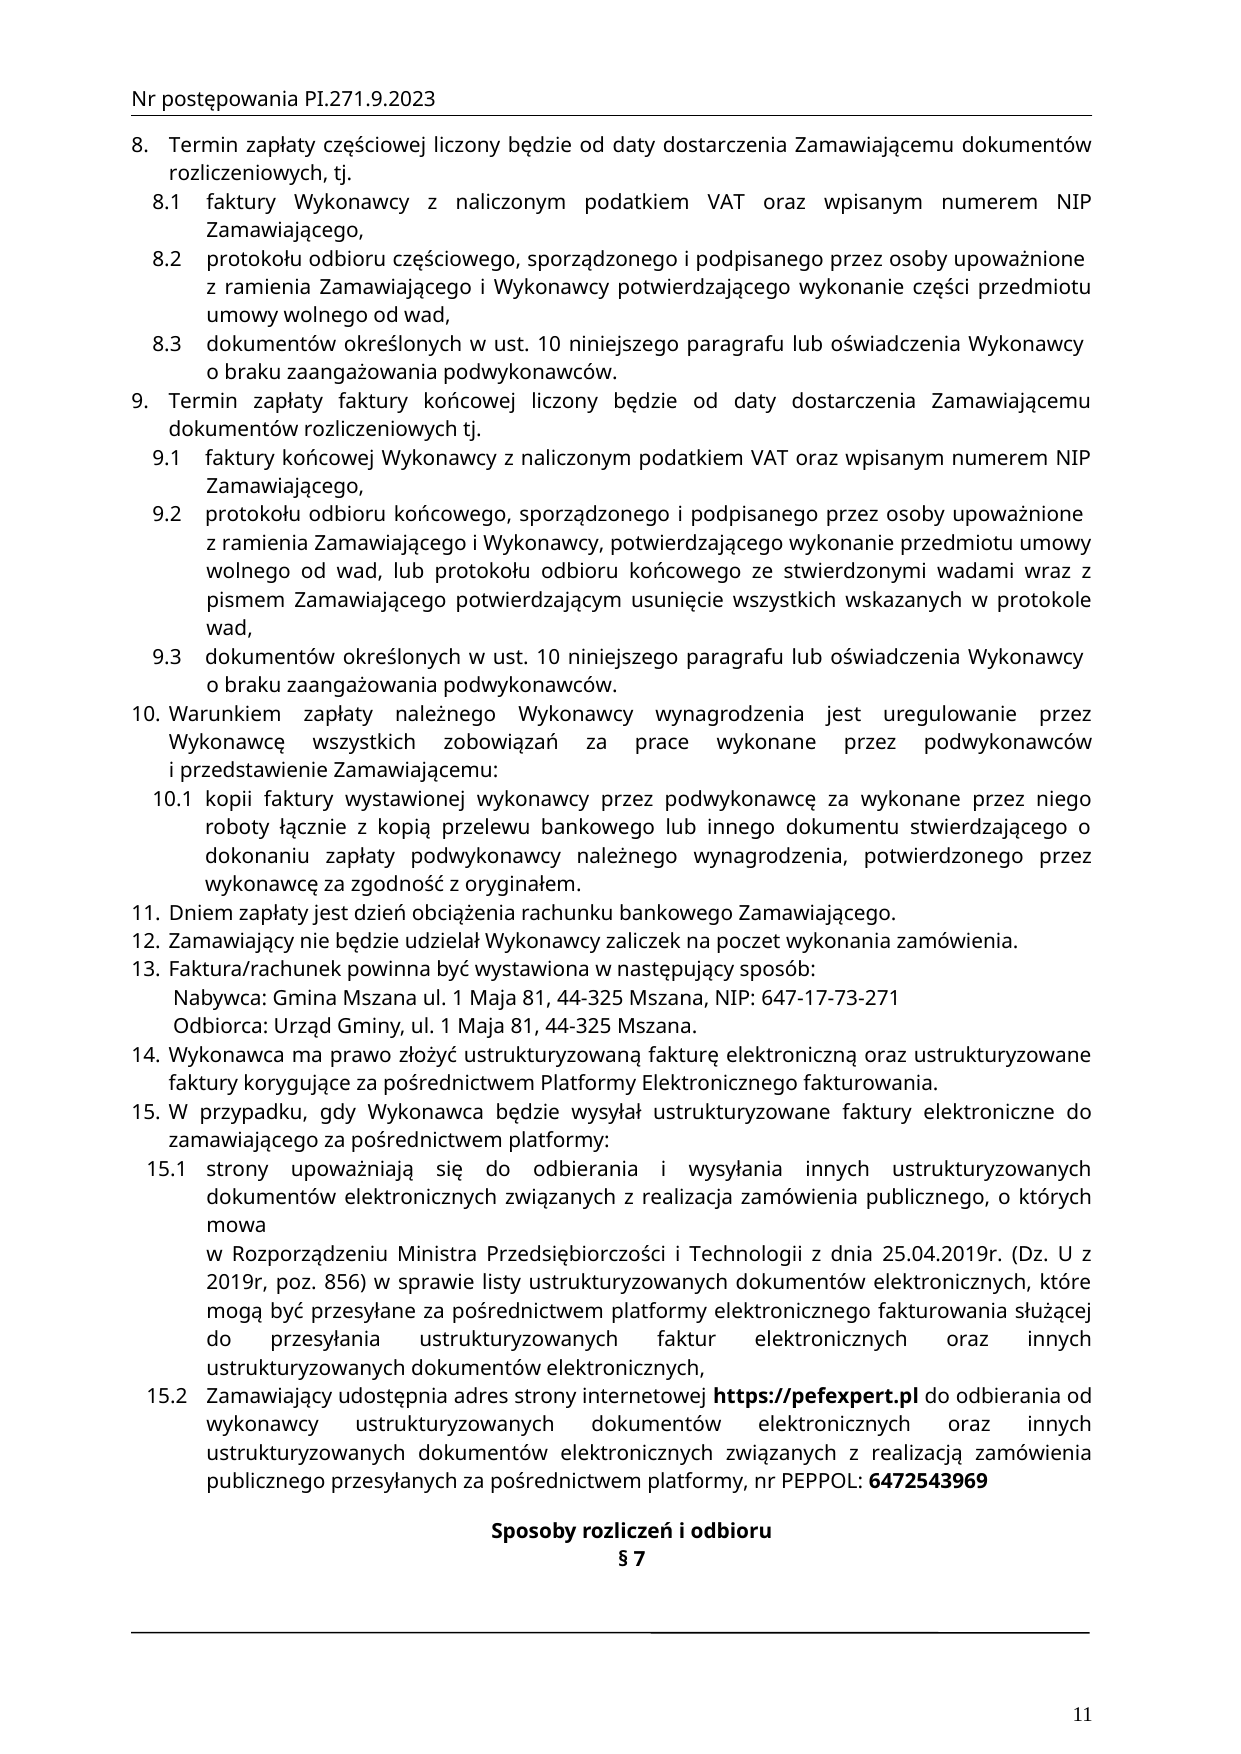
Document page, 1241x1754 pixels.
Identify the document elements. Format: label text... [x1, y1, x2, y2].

subtitle Sposoby rozliczeń i odbioru [171, 1516, 1092, 1544]
list Termin zapłaty faktury końcowej liczony będzie od daty dostarczenia Zamawiającemu dokumentów rozliczeniowych tj. [131, 386, 1092, 443]
list kopii faktury wystawionej wykonawcy przez podwykonawcę za wykonane przez niego roboty łącznie z kopią przelewu bankowego lub innego dokumentu stwierdzającego o dokonaniu zapłaty podwykonawcy należnego wynagrodzenia, potwierdzonego przez wykonawcę za zgodność z oryginałem. [152, 784, 1092, 898]
list protokołu odbioru końcowego, sporządzonego i podpisanego przez osoby upoważnione z ramienia Zamawiającego i Wykonawcy, potwierdzającego wykonanie przedmiotu umowy wolnego od wad, lub protokołu odbioru końcowego ze stwierdzonymi wadami wraz z pismem Zamawiającego potwierdzającym usunięcie wszystkich wskazanych w protokole wad, [152, 499, 1092, 642]
list faktury końcowej Wykonawcy z naliczonym podatkiem VAT oraz wpisanym numerem NIP Zamawiającego, [152, 443, 1092, 499]
subtitle § 7 [171, 1544, 1092, 1573]
list Dniem zapłaty jest dzień obciążenia rachunku bankowego Zamawiającego. [131, 898, 1092, 926]
list dokumentów określonych w ust. 10 niniejszego paragrafu lub oświadczenia Wykonawcy o braku zaangażowania podwykonawców. [152, 642, 1092, 699]
list Faktura/rachunek powinna być wystawiona w następujący sposób: [131, 954, 1092, 983]
list dokumentów określonych w ust. 10 niniejszego paragrafu lub oświadczenia Wykonawcy o braku zaangażowania podwykonawców. [152, 329, 1092, 386]
list faktury Wykonawcy z naliczonym podatkiem VAT oraz wpisanym numerem NIP Zamawiającego, [152, 187, 1092, 244]
list Termin zapłaty częściowej liczony będzie od daty dostarczenia Zamawiającemu dokumentów rozliczeniowych, tj. [131, 130, 1092, 187]
list Zamawiający udostępnia adres strony internetowej https://pefexpert.pl do odbierania od wykonawcy ustrukturyzowanych dokumentów elektronicznych oraz innych ustrukturyzowanych dokumentów elektronicznych związanych z realizacją zamówienia publicznego przesyłanych za pośrednictwem platformy, nr PEPPOL: 6472543969 [146, 1381, 1092, 1495]
text Odbiorca: Urząd Gminy, ul. 1 Maja 81, 44-325 Mszana. [173, 1011, 1092, 1040]
list Zamawiający nie będzie udzielał Wykonawcy zaliczek na poczet wykonania zamówienia. [131, 926, 1092, 954]
text Nabywca: Gmina Mszana ul. 1 Maja 81, 44-325 Mszana, NIP: 647-17-73-271 [173, 983, 1092, 1011]
list Wykonawca ma prawo złożyć ustrukturyzowaną fakturę elektroniczną oraz ustrukturyzowane faktury korygujące za pośrednictwem Platformy Elektronicznego fakturowania. [131, 1040, 1092, 1097]
list Warunkiem zapłaty należnego Wykonawcy wynagrodzenia jest uregulowanie przez Wykonawcę wszystkich zobowiązań za prace wykonane przez podwykonawców i przedstawienie Zamawiającemu: [131, 699, 1092, 784]
list protokołu odbioru częściowego, sporządzonego i podpisanego przez osoby upoważnione z ramienia Zamawiającego i Wykonawcy potwierdzającego wykonanie części przedmiotu umowy wolnego od wad, [152, 244, 1092, 329]
list W przypadku, gdy Wykonawca będzie wysyłał ustrukturyzowane faktury elektroniczne do zamawiającego za pośrednictwem platformy: [131, 1097, 1092, 1154]
list strony upoważniają się do odbierania i wysyłania innych ustrukturyzowanych dokumentów elektronicznych związanych z realizacja zamówienia publicznego, o których mowa w Rozporządzeniu Ministra Przedsiębiorczości i Technologii z dnia 25.04.2019r. (Dz. U z 2019r, poz. 856) w sprawie listy ustrukturyzowanych dokumentów elektronicznych, które mogą być przesyłane za pośrednictwem platformy elektronicznego fakturowania służącej do przesyłania ustrukturyzowanych faktur elektronicznych oraz innych ustrukturyzowanych dokumentów elektronicznych, [146, 1154, 1092, 1381]
